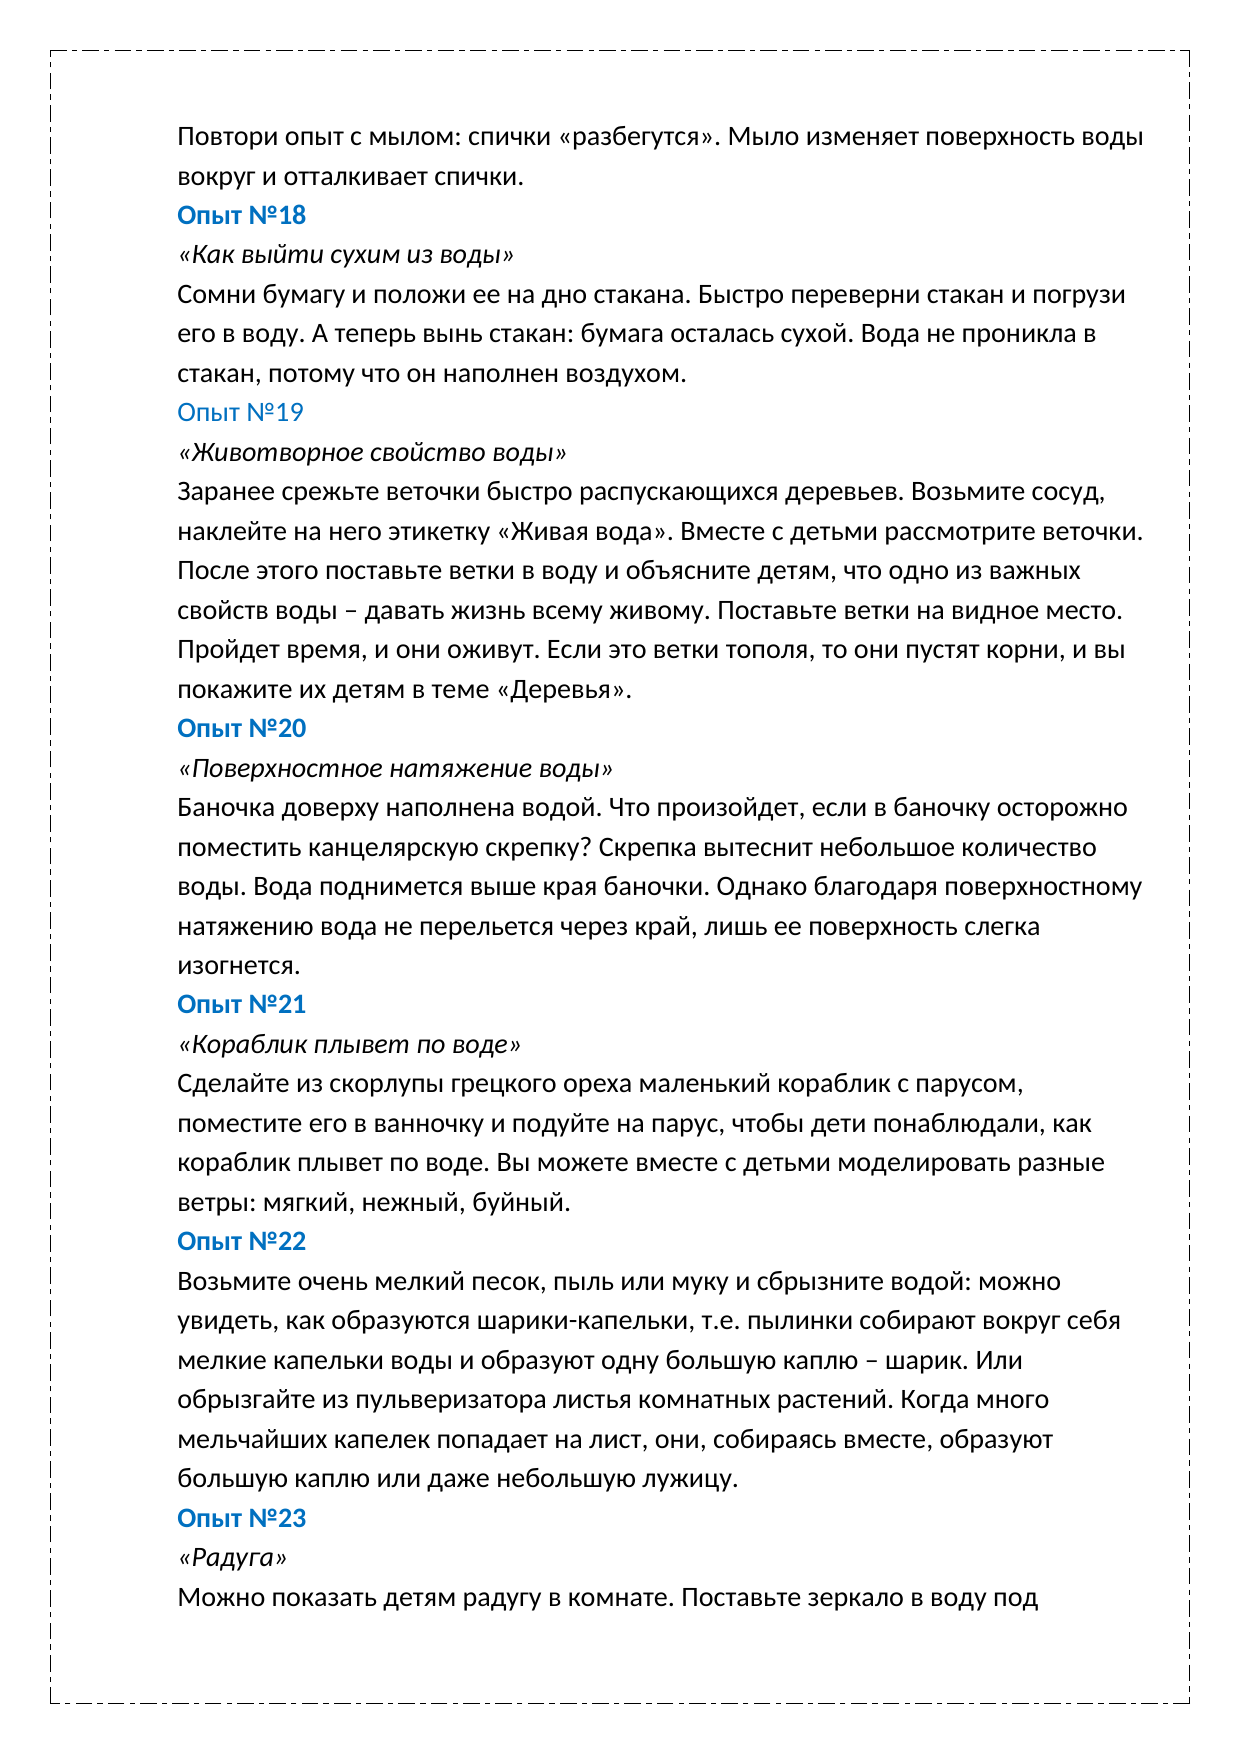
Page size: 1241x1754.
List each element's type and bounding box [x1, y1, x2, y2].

text [177, 118, 1152, 1613]
